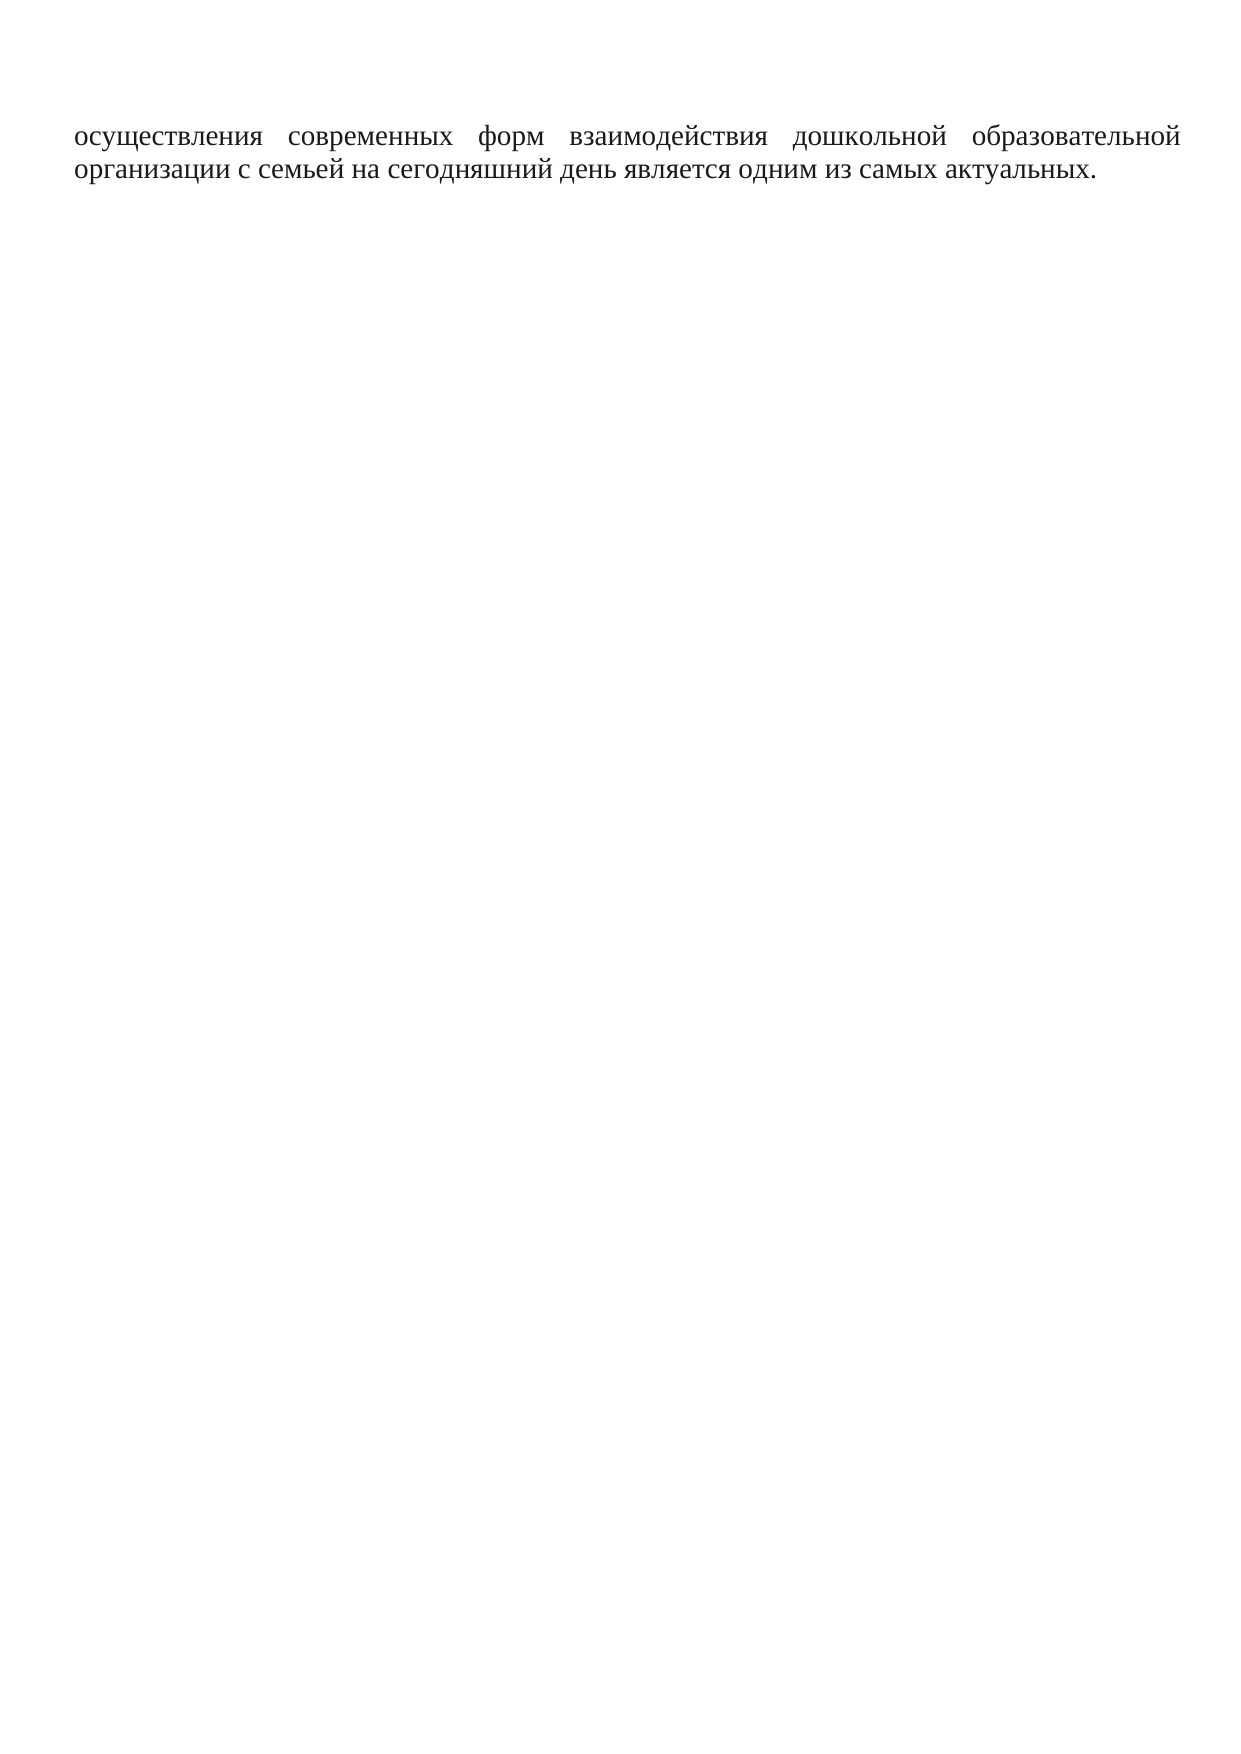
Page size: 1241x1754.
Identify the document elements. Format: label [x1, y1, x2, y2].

text [74, 118, 1181, 185]
